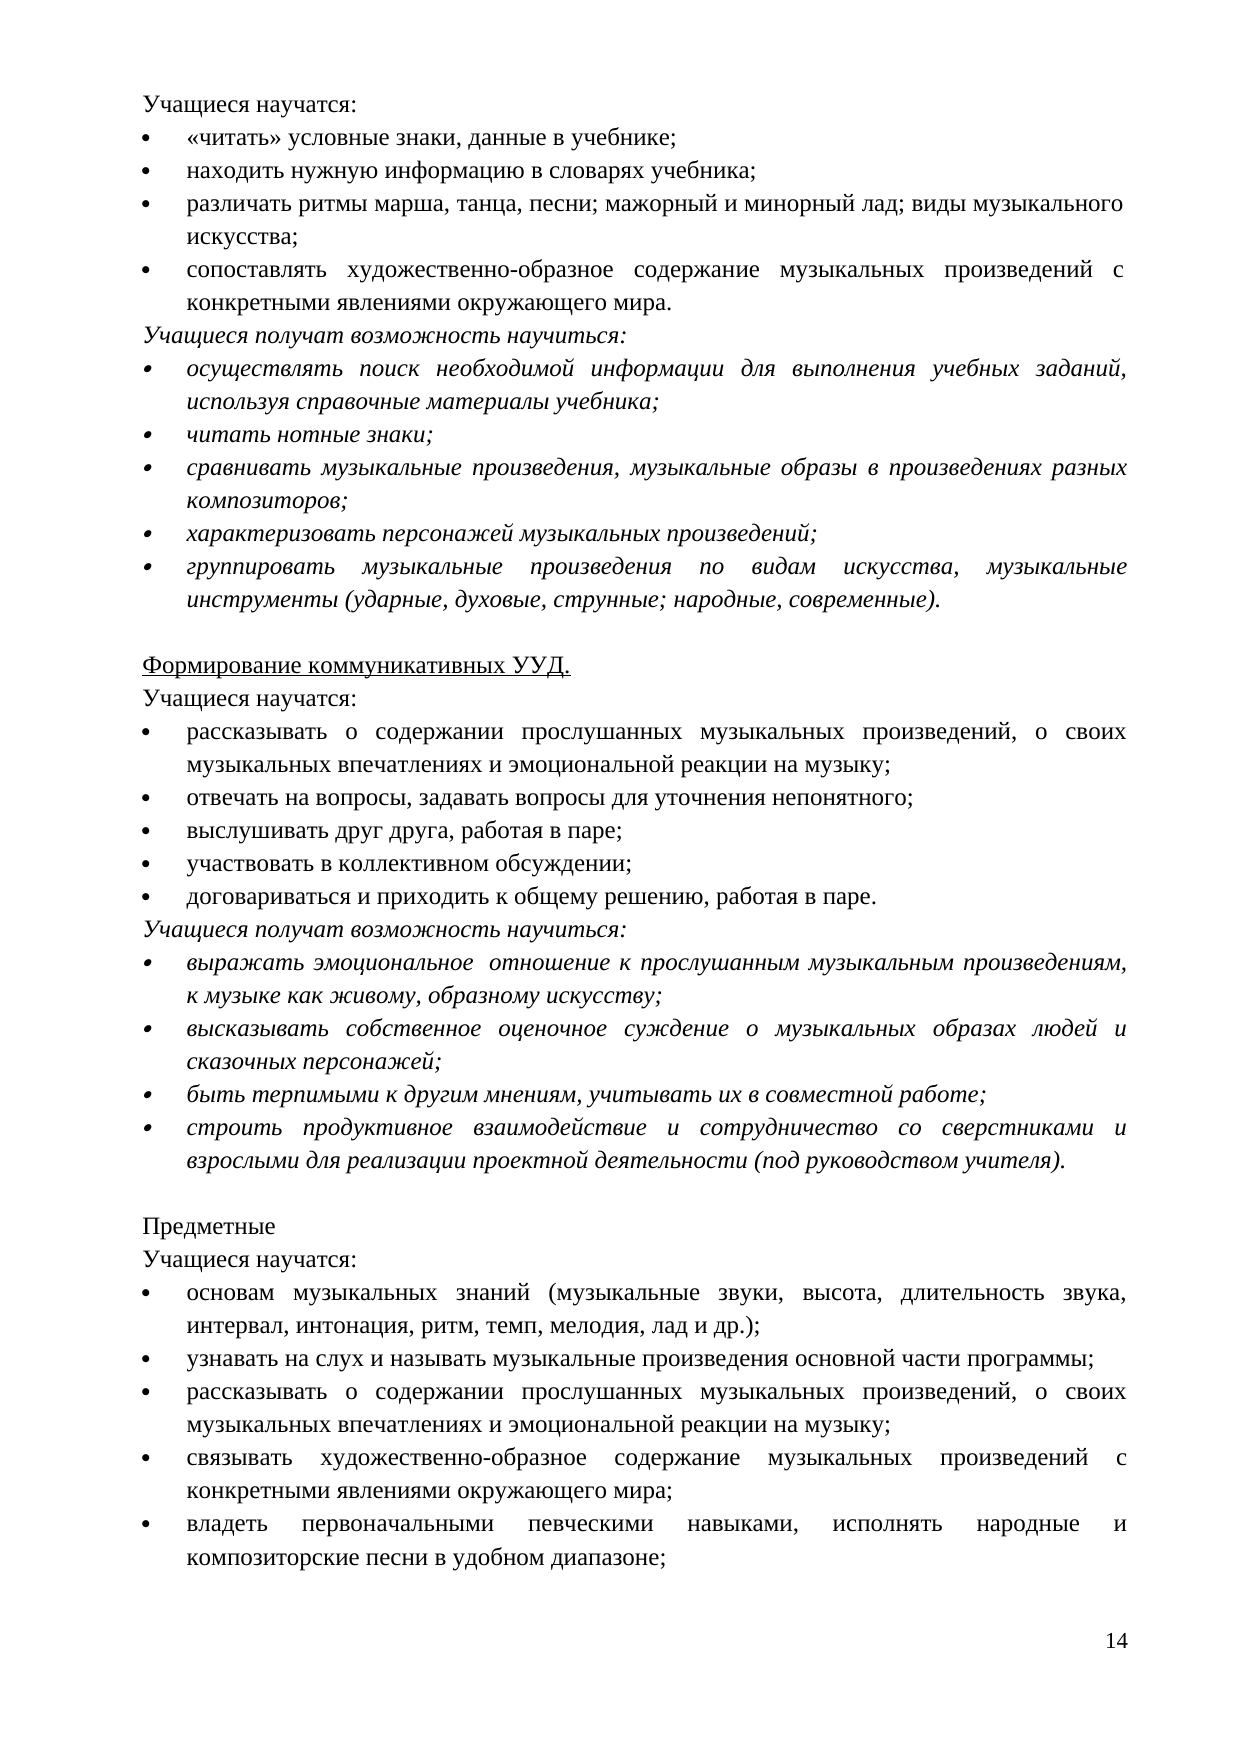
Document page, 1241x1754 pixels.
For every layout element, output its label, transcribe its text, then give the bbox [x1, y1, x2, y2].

list строить продуктивное взаимодействие и сотрудничество со сверстниками и взрослыми для реализации проектной деятельности (под руководством учителя). [142, 1112, 1128, 1174]
list выражать эмоциональное отношение к прослушанным музыкальным произведениям, к музыке как живому, образному искусству; [142, 947, 1128, 1009]
text Предметные [142, 1211, 1128, 1240]
list выслушивать друг друга, работая в паре; [142, 815, 1128, 844]
list отвечать на вопросы, задавать вопросы для уточнения непонятного; [142, 782, 1128, 811]
list характеризовать персонажей музыкальных произведений; [142, 518, 1128, 547]
text Учащиеся научатся: [142, 683, 1128, 712]
text Формирование коммуникативных УУД. [142, 650, 1128, 679]
list «читать» условные знаки, данные в учебнике; [142, 122, 1124, 150]
list рассказывать о содержании прослушанных музыкальных произведений, о своих музыкальных впечатлениях и эмоциональной реакции на музыку; [142, 1376, 1128, 1438]
list участвовать в коллективном обсуждении; [142, 848, 1128, 877]
list связывать художественно-образное содержание музыкальных произведений с конкретными явлениями окружающего мира; [142, 1442, 1128, 1504]
list быть терпимыми к другим мнениям, учитывать их в совместной работе; [142, 1079, 1128, 1108]
list группировать музыкальные произведения по видам искусства, музыкальные инструменты (ударные, духовые, струнные; народные, современные). [142, 551, 1128, 613]
text Учащиеся получат возможность научиться: [142, 320, 1124, 348]
list рассказывать о содержании прослушанных музыкальных произведений, о своих музыкальных впечатлениях и эмоциональной реакции на музыку; [142, 716, 1128, 778]
list основам музыкальных знаний (музыкальные звуки, высота, длительность звука, интервал, интонация, ритм, темп, мелодия, лад и др.); [142, 1277, 1128, 1339]
list высказывать собственное оценочное суждение о музыкальных образах людей и сказочных персонажей; [142, 1013, 1128, 1075]
list различать ритмы марша, танца, песни; мажорный и минорный лад; виды музыкального искусства; [142, 188, 1124, 249]
text Учащиеся получат возможность научиться: [142, 914, 1124, 943]
list владеть первоначальными певческими навыками, исполнять народные и композиторские песни в удобном диапазоне; [142, 1508, 1128, 1570]
list находить нужную информацию в словарях учебника; [142, 155, 1124, 183]
text Учащиеся научатся: [142, 1244, 1128, 1273]
list сравнивать музыкальные произведения, музыкальные образы в произведениях разных композиторов; [142, 452, 1128, 514]
list договариваться и приходить к общему решению, работая в паре. [142, 881, 1128, 910]
list читать нотные знаки; [142, 419, 1128, 448]
list сопоставлять художественно-образное содержание музыкальных произведений с конкретными явлениями окружающего мира. [142, 254, 1124, 316]
list узнавать на слух и называть музыкальные произведения основной части программы; [142, 1343, 1128, 1372]
text Учащиеся научатся: [142, 89, 1128, 117]
list осуществлять поиск необходимой информации для выполнения учебных заданий, используя справочные материалы учебника; [142, 353, 1128, 414]
